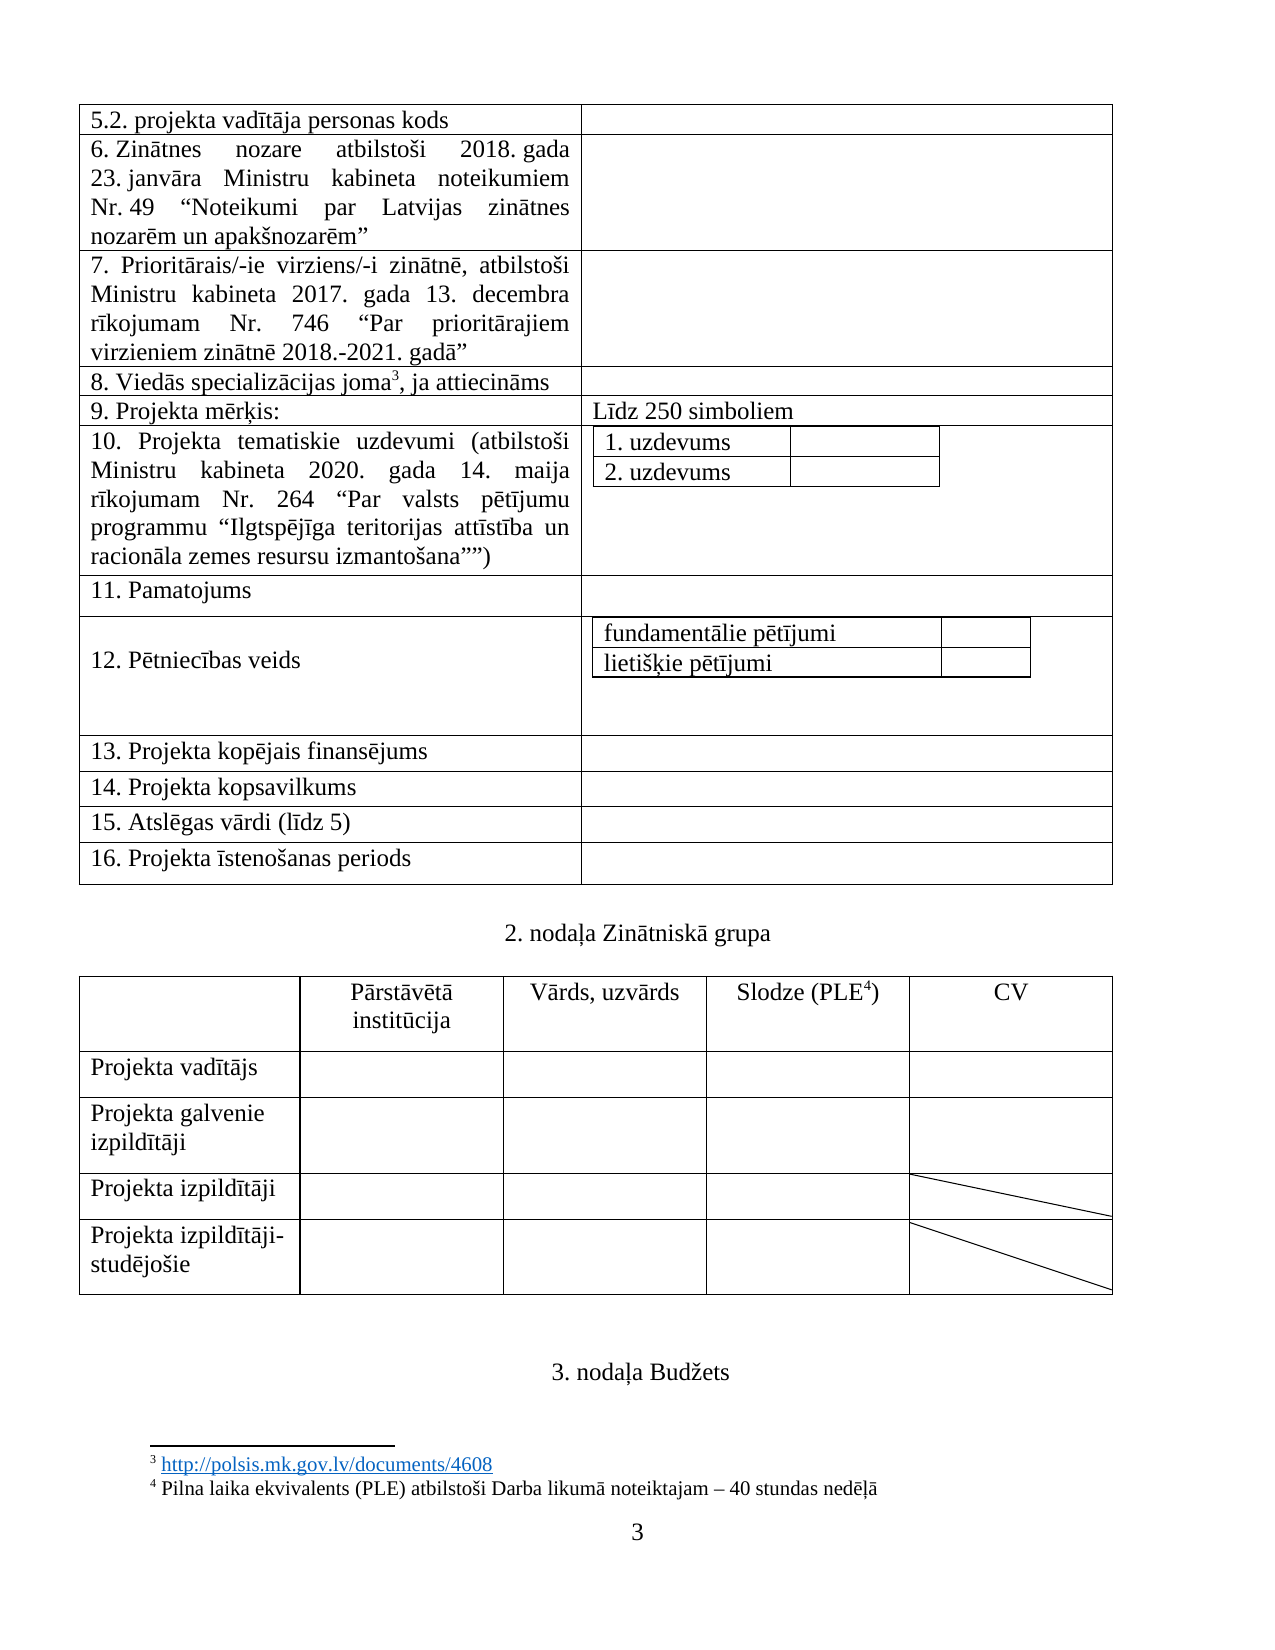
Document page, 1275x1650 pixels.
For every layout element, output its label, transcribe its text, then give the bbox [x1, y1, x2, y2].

table_cell [301, 1220, 503, 1294]
table_cell 8. Viedās specializācijas joma, ja attiecināms [80, 367, 581, 395]
table_cell 11. Pamatojums [80, 576, 581, 616]
table_cell [910, 1175, 1112, 1219]
table_cell [910, 1220, 1112, 1289]
table_cell [301, 1098, 503, 1172]
table_header CV [910, 977, 1112, 1051]
table_cell [910, 1098, 1112, 1172]
table_cell 14. Projekta kopsavilkums [80, 772, 581, 806]
table_cell [582, 843, 1112, 883]
table_cell 16. Projekta īstenošanas periods [80, 843, 581, 883]
table_cell [582, 807, 1112, 842]
table_cell Projekta izpildītāji-studējošie [80, 1220, 299, 1294]
table_cell 10. Projekta tematiskie uzdevumi (atbilstoši Ministru kabineta 20. gada . rīkojumam Nr. “Par valsts pētījumu programmu “””) [80, 426, 581, 574]
table_cell [582, 772, 1112, 806]
table_cell [707, 1174, 909, 1219]
table_header [80, 977, 299, 1051]
table_cell 13. Projekta kopējais finansējums [80, 736, 581, 771]
table_cell [301, 1052, 503, 1097]
table_cell [582, 576, 1112, 616]
table_cell 9. Projekta mērķis: [80, 396, 581, 425]
table_cell [504, 1098, 706, 1172]
table_cell 7. Prioritārais/-ie virziens/-i zinātnē, atbilstoši Ministru kabineta 2017. gada 13. decembra rīkojumam Nr. 746 “Par prioritārajiem virzieniem zinātnē 2018.-2021. gadā” [80, 251, 581, 366]
table_cell [910, 1224, 1112, 1294]
table_cell 15. Atslēgas vārdi (līdz 5) [80, 807, 581, 842]
table_cell Projekta izpildītāji [80, 1174, 299, 1219]
table_cell [582, 251, 1112, 366]
table_cell [707, 1052, 909, 1097]
table_cell [582, 426, 1112, 574]
table_cell [301, 1174, 503, 1219]
table_cell [582, 367, 1112, 395]
table_cell [582, 736, 1112, 771]
table_cell Līdz 250 simboliem [582, 396, 1112, 425]
table_cell [582, 135, 1112, 249]
table_cell [707, 1098, 909, 1172]
table_cell [504, 1052, 706, 1097]
table_header Pārstāvētā institūcija [301, 977, 503, 1051]
table_cell 6. Zinātnes nozare atbilstoši 2018. gada 23. janvāra Ministru kabineta noteikumiem Nr. 49 “Noteikumi par Latvijas zinātnes nozarēm un apakšnozarēm” [80, 135, 581, 249]
table_cell [504, 1220, 706, 1294]
table_cell Projekta galvenie izpildītāji [80, 1098, 299, 1172]
table_cell [917, 1174, 1112, 1215]
table_header Slodze (PLE) [707, 977, 909, 1051]
table_cell [582, 617, 1112, 735]
table_header Vārds, uzvārds [504, 977, 706, 1051]
table_cell [582, 105, 1112, 133]
table_cell [910, 1052, 1112, 1097]
table_cell [707, 1220, 909, 1294]
table_cell 5.2. projekta vadītāja personas kods [80, 105, 581, 133]
table_cell 12. Pētniecības veids [80, 617, 581, 735]
table_cell Projekta vadītājs [80, 1052, 299, 1097]
table_cell [504, 1174, 706, 1219]
subtitle 3. nodaļa Budžets [150, 1357, 1125, 1386]
subtitle 2. nodaļa Zinātniskā grupa [150, 918, 1125, 947]
